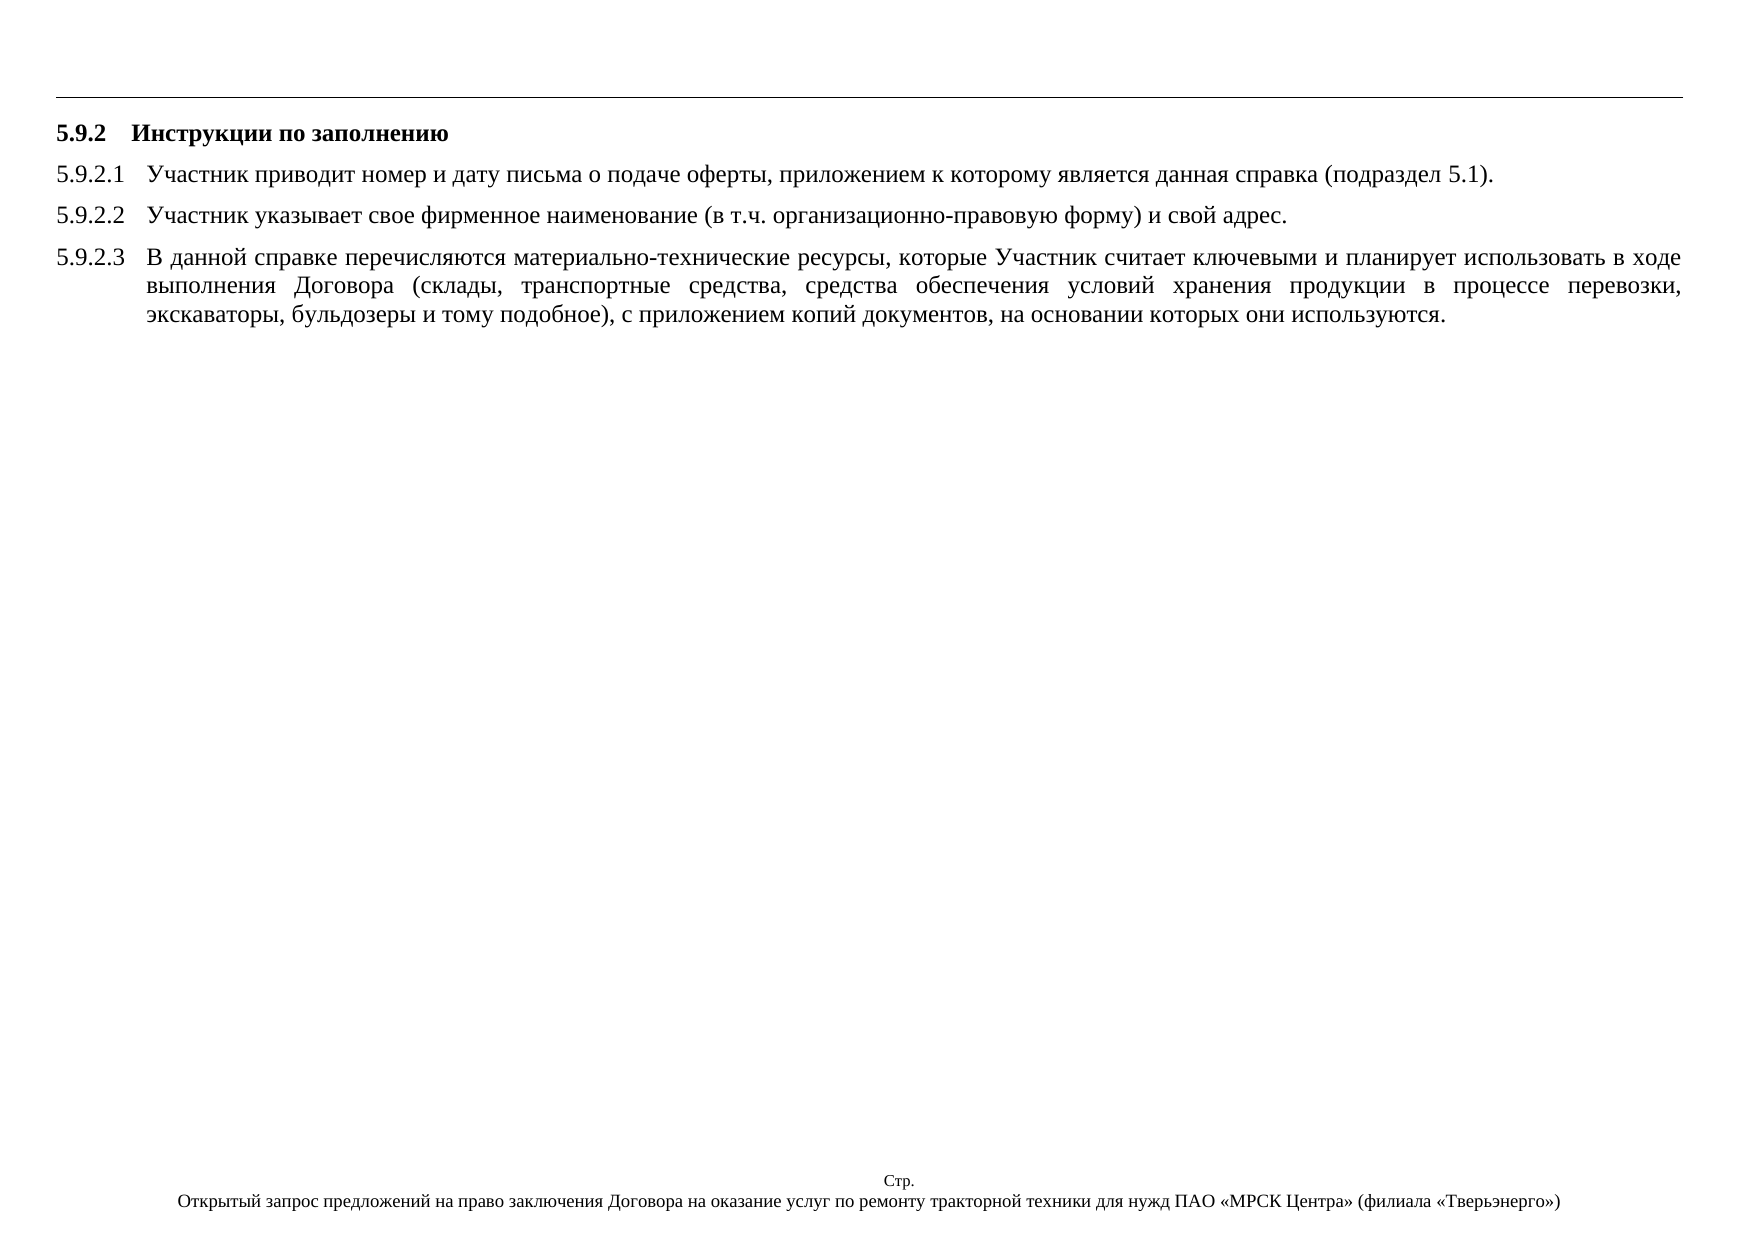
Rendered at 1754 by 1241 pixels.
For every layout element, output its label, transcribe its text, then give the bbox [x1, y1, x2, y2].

list Участник указывает свое фирменное наименование (в т.ч. организационно-правовую форму) и свой адрес. [56, 201, 1683, 229]
list В данной справке перечисляются материально-технические ресурсы, которые Участник считает ключевыми и планирует использовать в ходе выполнения Договора (склады, транспортные средства, средства обеспечения условий хранения продукции в процессе перевозки, экскаваторы, бульдозеры и тому подобное), с приложением копий документов, на основании которых они используются. [56, 242, 1683, 328]
subtitle Инструкции по заполнению [56, 118, 1683, 147]
list Участник приводит номер и дату письма о подаче оферты, приложением к которому является данная справка (подраздел 5.1). [56, 159, 1683, 188]
